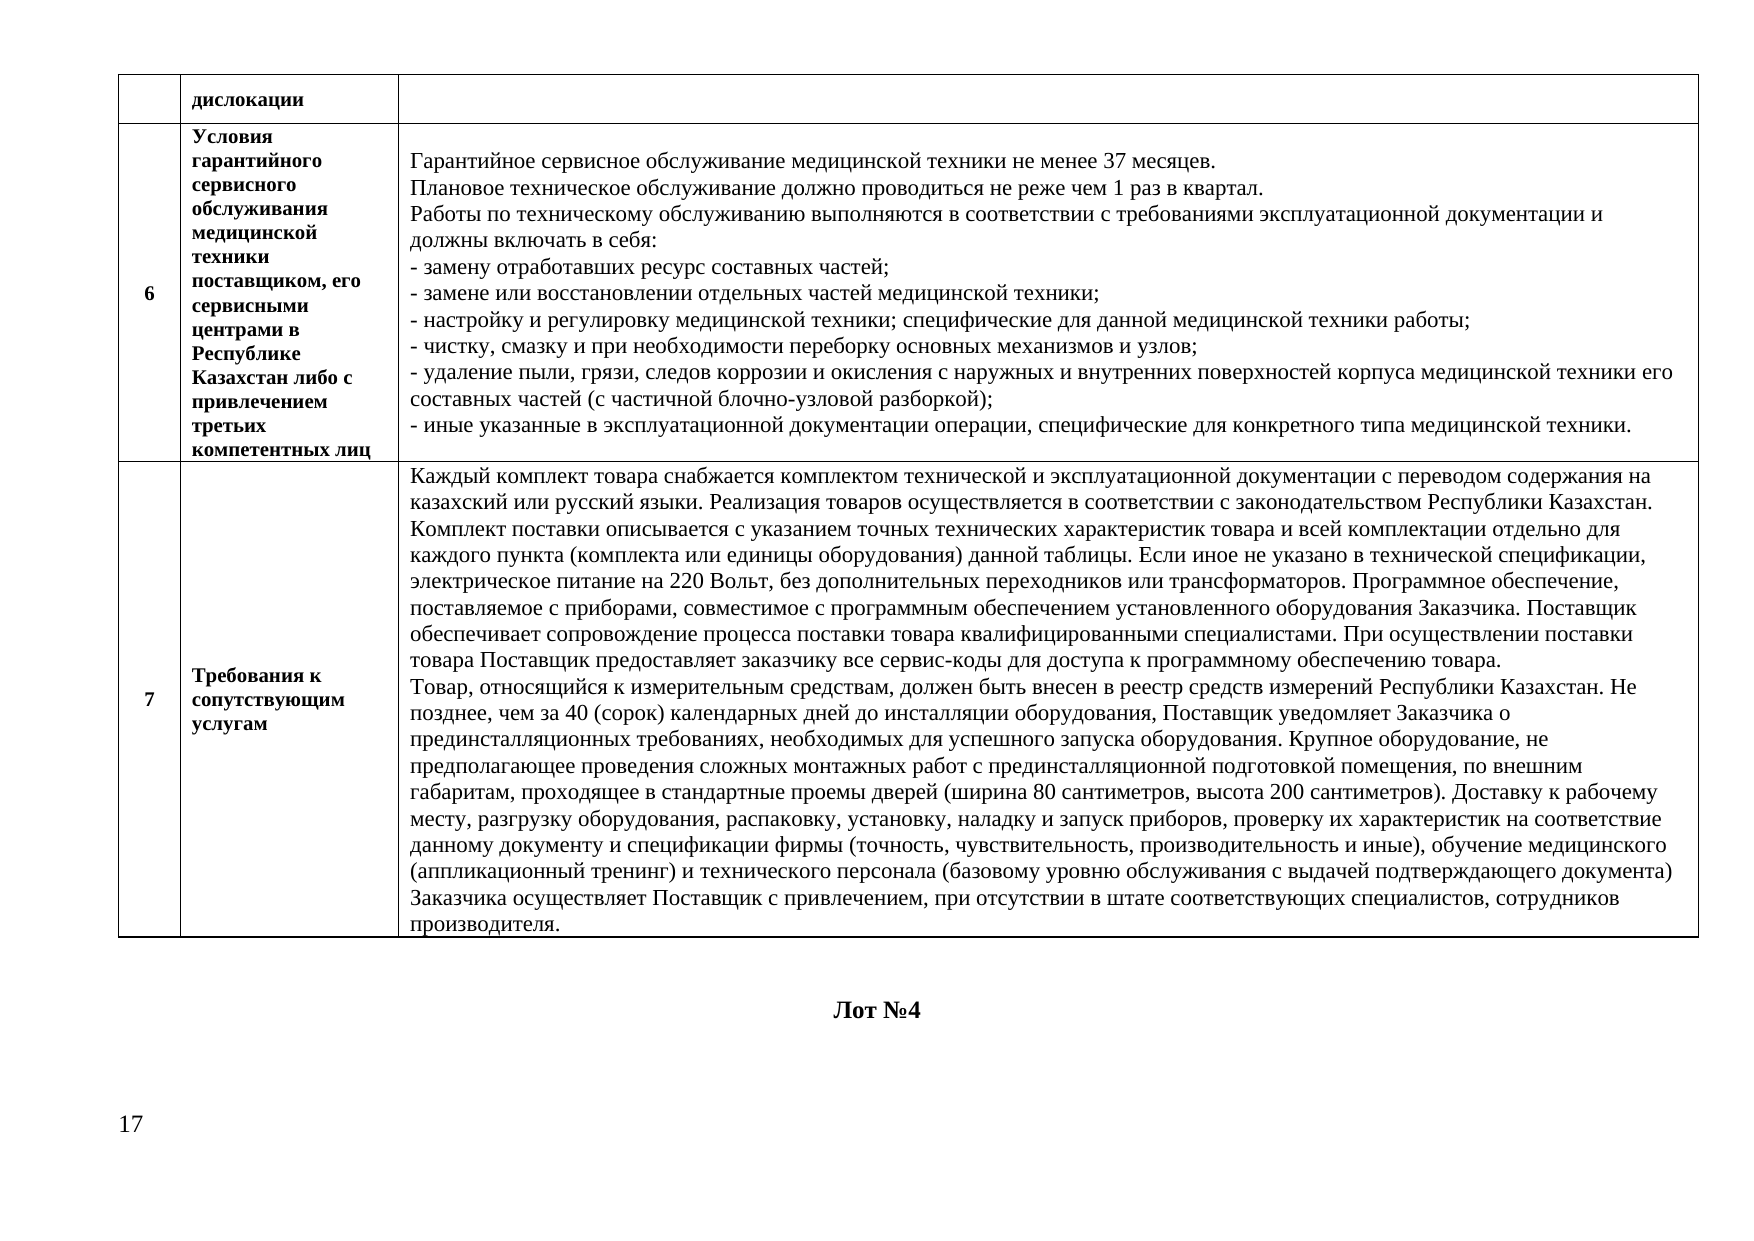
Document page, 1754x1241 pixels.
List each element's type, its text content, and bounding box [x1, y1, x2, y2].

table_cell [399, 75, 1698, 123]
table_cell 5 [119, 75, 180, 123]
table_cell Каждый комплект товара снабжается комплектом технической и эксплуатационной документации с переводом содержания на казахский или русский языки. Реализация товаров осуществляется в соответствии с законодательством Республики Казахстан. Комплект поставки описывается с указанием точных технических характеристик товара и всей комплектации отдельно для каждого пункта (комплекта или единицы оборудования) данной таблицы. Если иное не указано в технической спецификации, электрическое питание на 220 Вольт, без дополнительных переходников или трансформаторов. Программное обеспечение, поставляемое с приборами, совместимое с программным обеспечением установленного оборудования Заказчика. Поставщик обеспечивает сопровождение процесса поставки товара квалифицированными специалистами. При осуществлении поставки товара Поставщик предоставляет заказчику все сервис-коды для доступа к программному обеспечению товара. Товар, относящийся к измерительным средствам, должен быть внесен в реестр средств измерений Республики Казахстан. Не позднее, чем за 40 (сорок) календарных дней до инсталляции оборудования, Поставщик уведомляет Заказчика о прединсталляционных требованиях, необходимых для успешного запуска оборудования. Крупное оборудование, не предполагающее проведения сложных монтажных работ с прединсталляционной подготовкой помещения, по внешним габаритам, проходящее в стандартные проемы дверей (ширина 80 сантиметров, высота 200 сантиметров). Доставку к рабочему месту, разгрузку оборудования, распаковку, установку, наладку и запуск приборов, проверку их характеристик на соответствие данному документу и спецификации фирмы (точность, чувствительность, производительность и иные), обучение медицинского (аппликационный тренинг) и технического персонала (базовому уровню обслуживания с выдачей подтверждающего документа) Заказчика осуществляет Поставщик с привлечением, при отсутствии в штате соответствующих специалистов, сотрудников производителя. [399, 462, 1698, 936]
table_cell Гарантийное сервисное обслуживание медицинской техники не менее 37 месяцев. Плановое техническое обслуживание должно проводиться не реже чем 1 раз в квартал. Работы по техническому обслуживанию выполняются в соответствии с требованиями эксплуатационной документации и должны включать в себя: - замену отработавших ресурс составных частей; - замене или восстановлении отдельных частей медицинской техники; - настройку и регулировку медицинской техники; специфические для данной медицинской техники работы; - чистку, смазку и при необходимости переборку основных механизмов и узлов; - удаление пыли, грязи, следов коррозии и окисления с наружных и внутренних поверхностей корпуса медицинской техники его составных частей (с частичной блочно-узловой разборкой); - иные указанные в эксплуатационной документации операции, специфические для конкретного типа медицинской техники. [399, 124, 1698, 461]
table_cell Условия гарантийного сервисного обслуживания медицинской техники поставщиком, его сервисными центрами в Республике Казахстан либо с привлечением третьих компетентных лиц [181, 124, 398, 461]
text Лот №4 [118, 995, 1636, 1024]
table_cell 7 [119, 462, 180, 936]
table_cell 6 [119, 124, 180, 461]
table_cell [181, 75, 398, 123]
table_cell Требования к сопутствующим услугам [181, 462, 398, 936]
